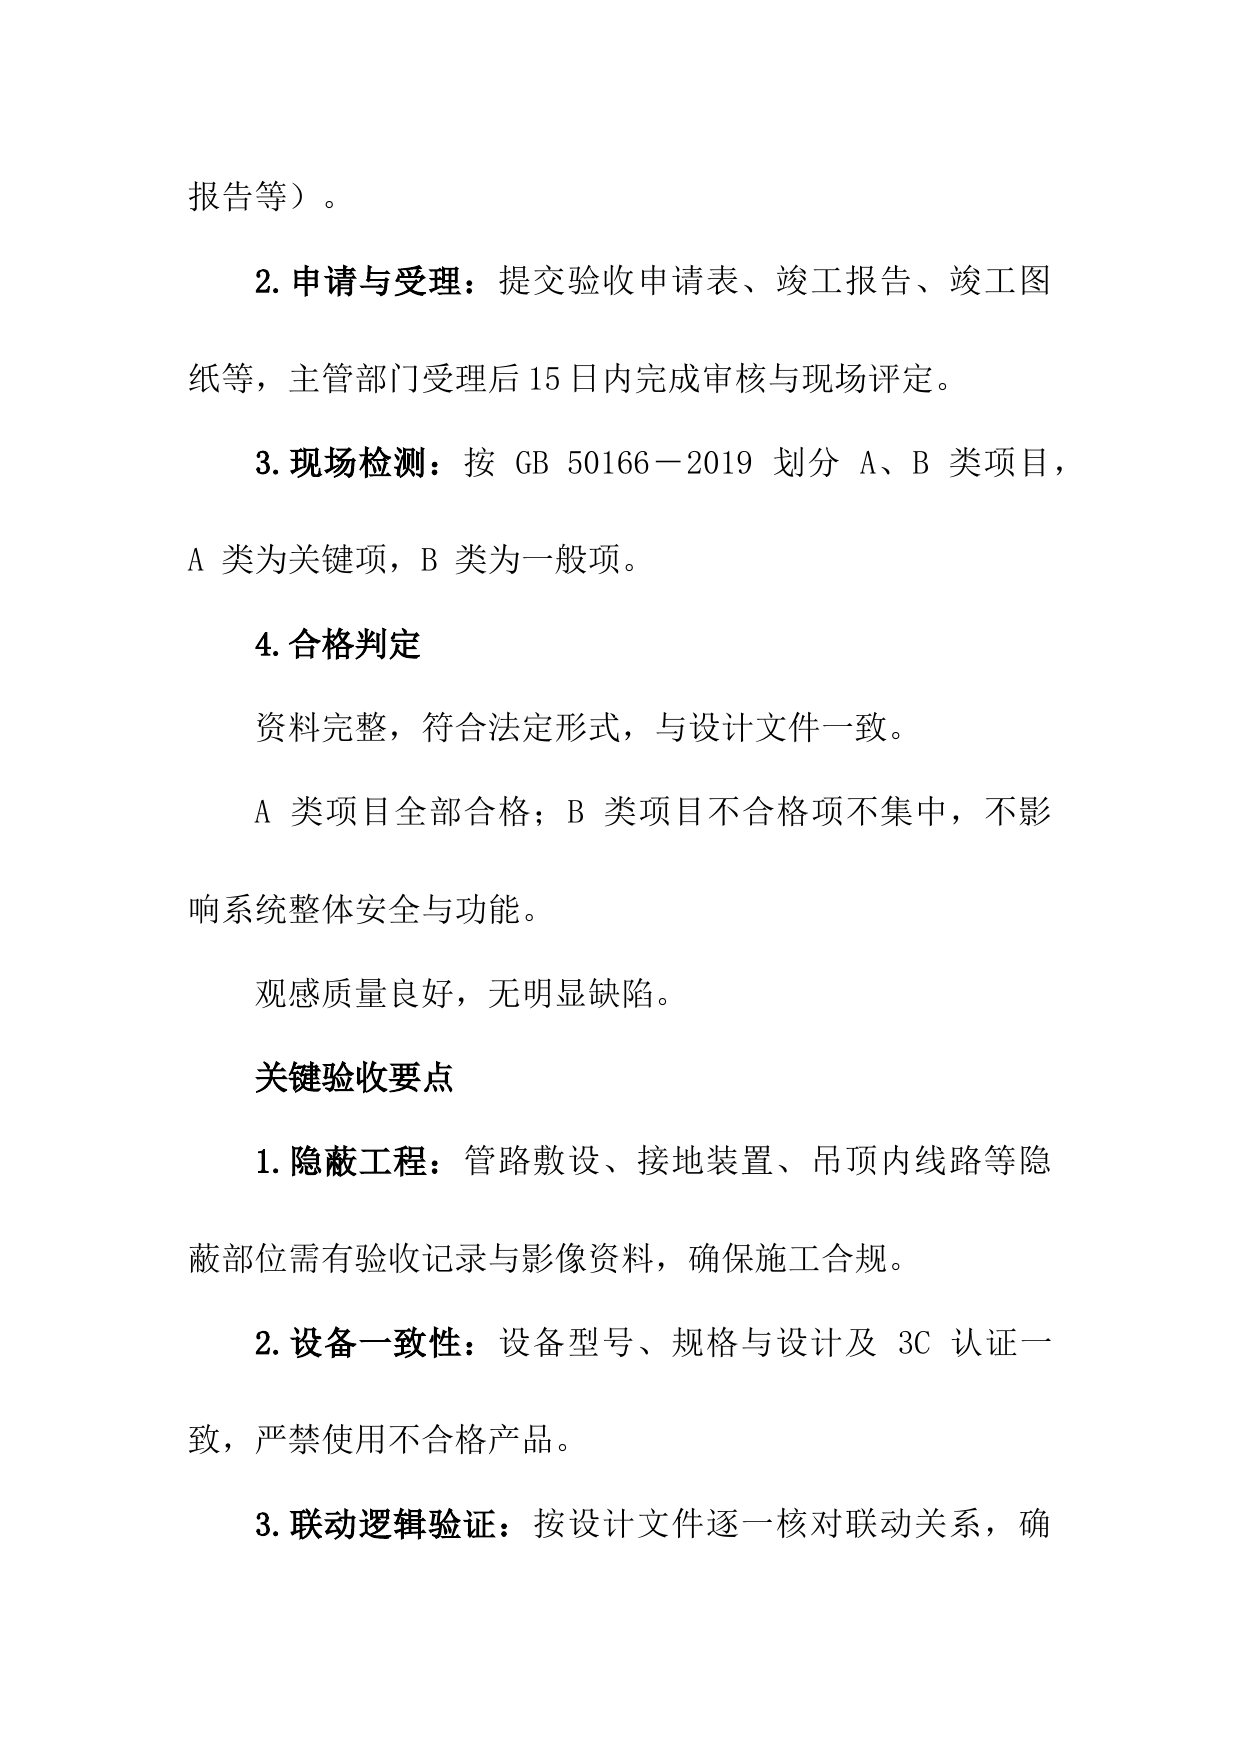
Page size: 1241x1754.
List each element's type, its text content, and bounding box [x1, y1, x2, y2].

text 资料完整，符合法定形式，与设计文件一致。 [187, 693, 1053, 758]
text A 类项目全部合格；B 类项目不合格项不集中，不影响系统整体安全与功能。 [187, 777, 1053, 939]
text 关键验收要点 [187, 1042, 1053, 1107]
text 2.申请与受理：提交验收申请表、竣工报告、竣工图纸等，主管部门受理后15日内完成审核与现场评定。 [187, 246, 1053, 408]
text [187, 162, 1053, 227]
text 2.设备一致性：设备型号、规格与设计及 3C 认证一致，严禁使用不合格产品。 [187, 1308, 1053, 1470]
text 4.合格判定 [187, 609, 1053, 674]
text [187, 1489, 1053, 1554]
text 3.现场检测：按 GB 50166－2019 划分 A、B 类项目，A 类为关键项，B 类为一般项。 [187, 427, 1053, 590]
text 1.隐蔽工程：管路敷设、接地装置、吊顶内线路等隐蔽部位需有验收记录与影像资料，确保施工合规。 [187, 1126, 1053, 1289]
text 观感质量良好，无明显缺陷。 [187, 958, 1053, 1023]
